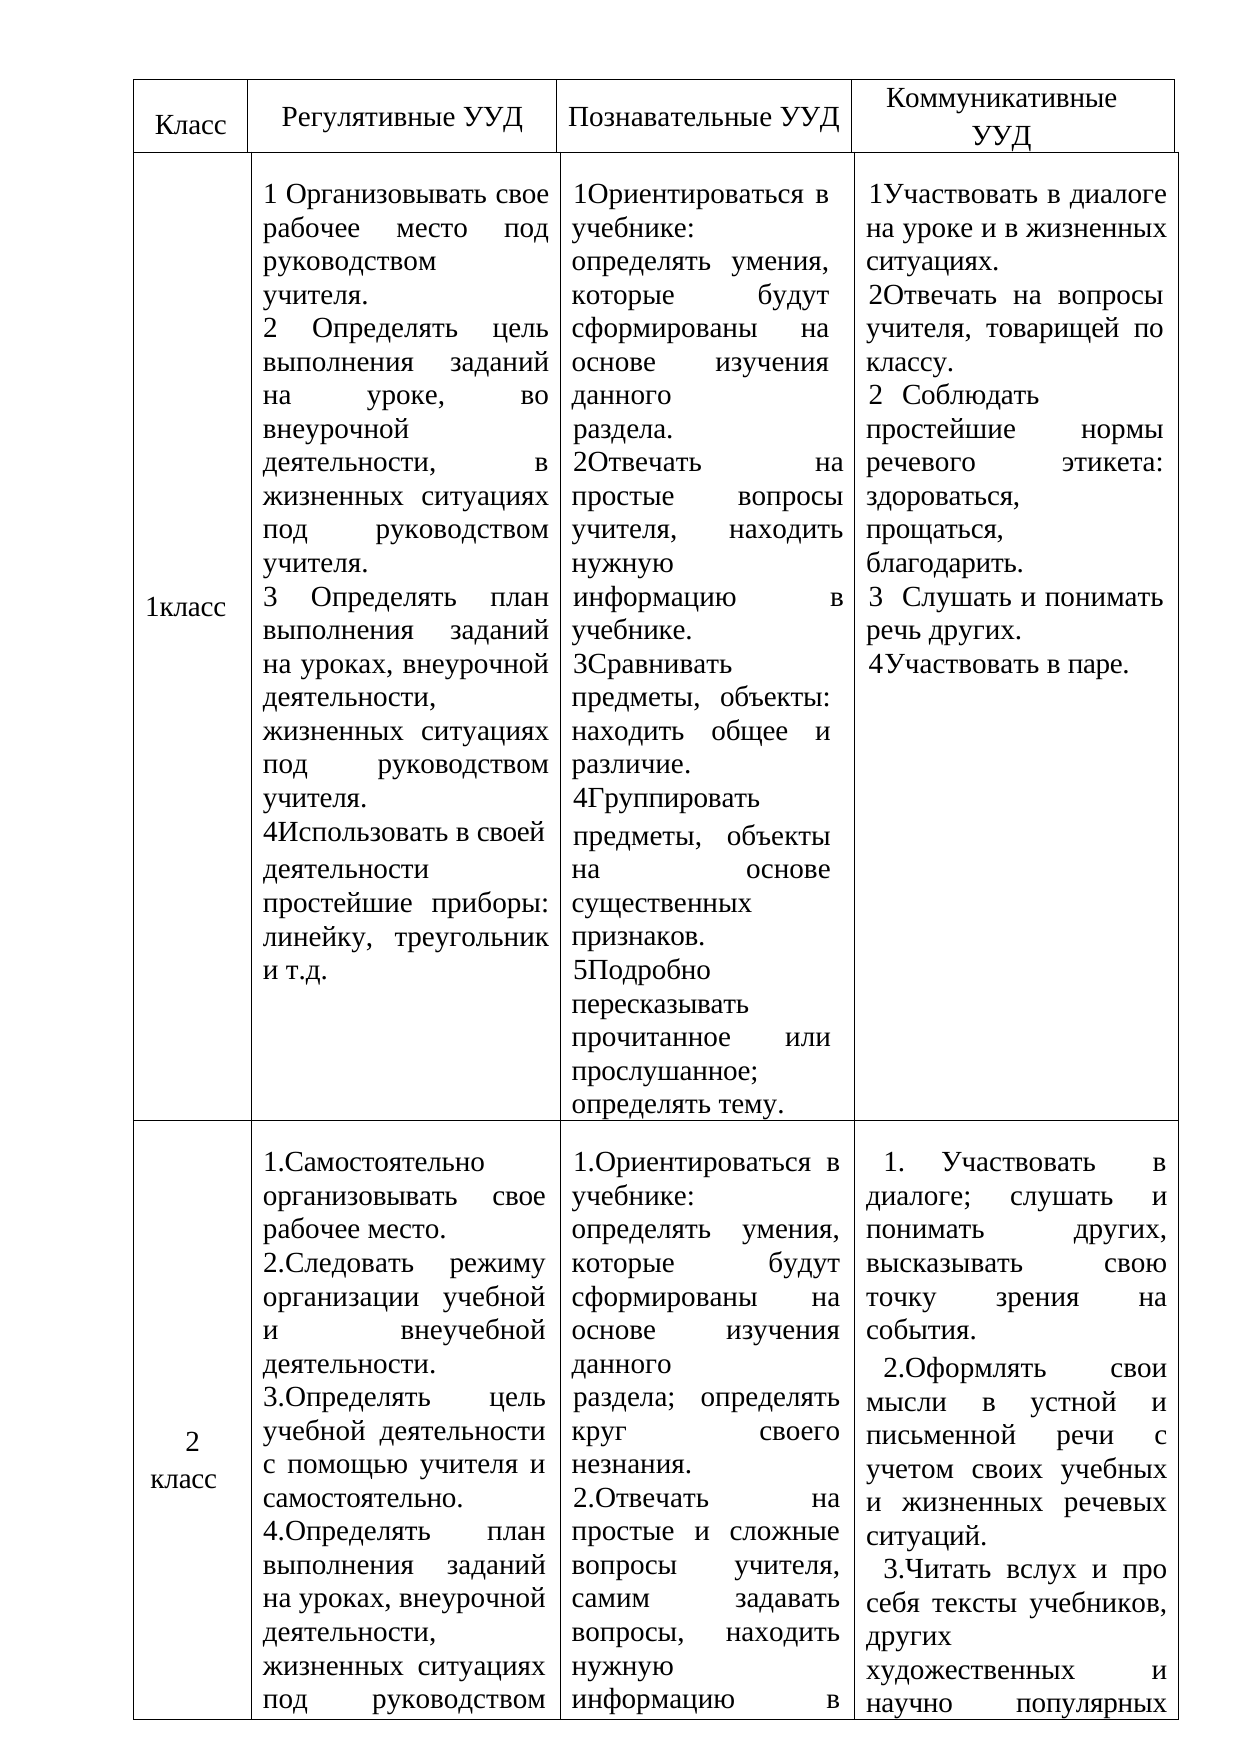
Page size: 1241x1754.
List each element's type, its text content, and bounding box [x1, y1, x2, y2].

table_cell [561, 1121, 854, 1719]
table_cell 1 Организовывать свое рабочее место под руководством учителя. 2 Определять цель выполнения заданий на уроке, во внеурочной деятельности, в жизненных ситуациях под руководством учителя. 3 Определять план выполнения заданий на уроках, внеурочной деятельности, жизненных ситуациях под руководством учителя. 4Использовать в своей деятельности простейшие приборы: линейку, треугольник и т.д. [252, 153, 560, 1120]
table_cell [855, 1121, 1178, 1719]
table_header Познавательные УУД [557, 80, 851, 152]
table_cell 2 класс [134, 1121, 251, 1719]
table_header Регулятивные УУД [248, 80, 556, 152]
table_cell 1класс [134, 153, 251, 1120]
table_header Коммуникативные УУД [852, 80, 1174, 152]
table_cell 1Участвовать в диалоге на уроке и в жизненных ситуациях. 2Отвечать на вопросы учителя, товарищей по классу. Соблюдать простейшие нормы речевого этикета: здороваться, прощаться, благодарить. Слушать и понимать речь других. Участвовать в паре. [855, 153, 1178, 1120]
table_cell 1Ориентироваться в учебнике: определять умения, которые будут сформированы на основе изучения данного раздела. 2Отвечать на простые вопросы учителя, находить нужную информацию в учебнике. 3Сравнивать предметы, объекты: находить общее и различие. 4Группировать предметы, объекты на основе существенных признаков. 5Подробно пересказывать прочитанное или прослушанное; определять тему. [561, 153, 854, 1120]
table_header Класс [134, 80, 247, 152]
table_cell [252, 1121, 560, 1719]
